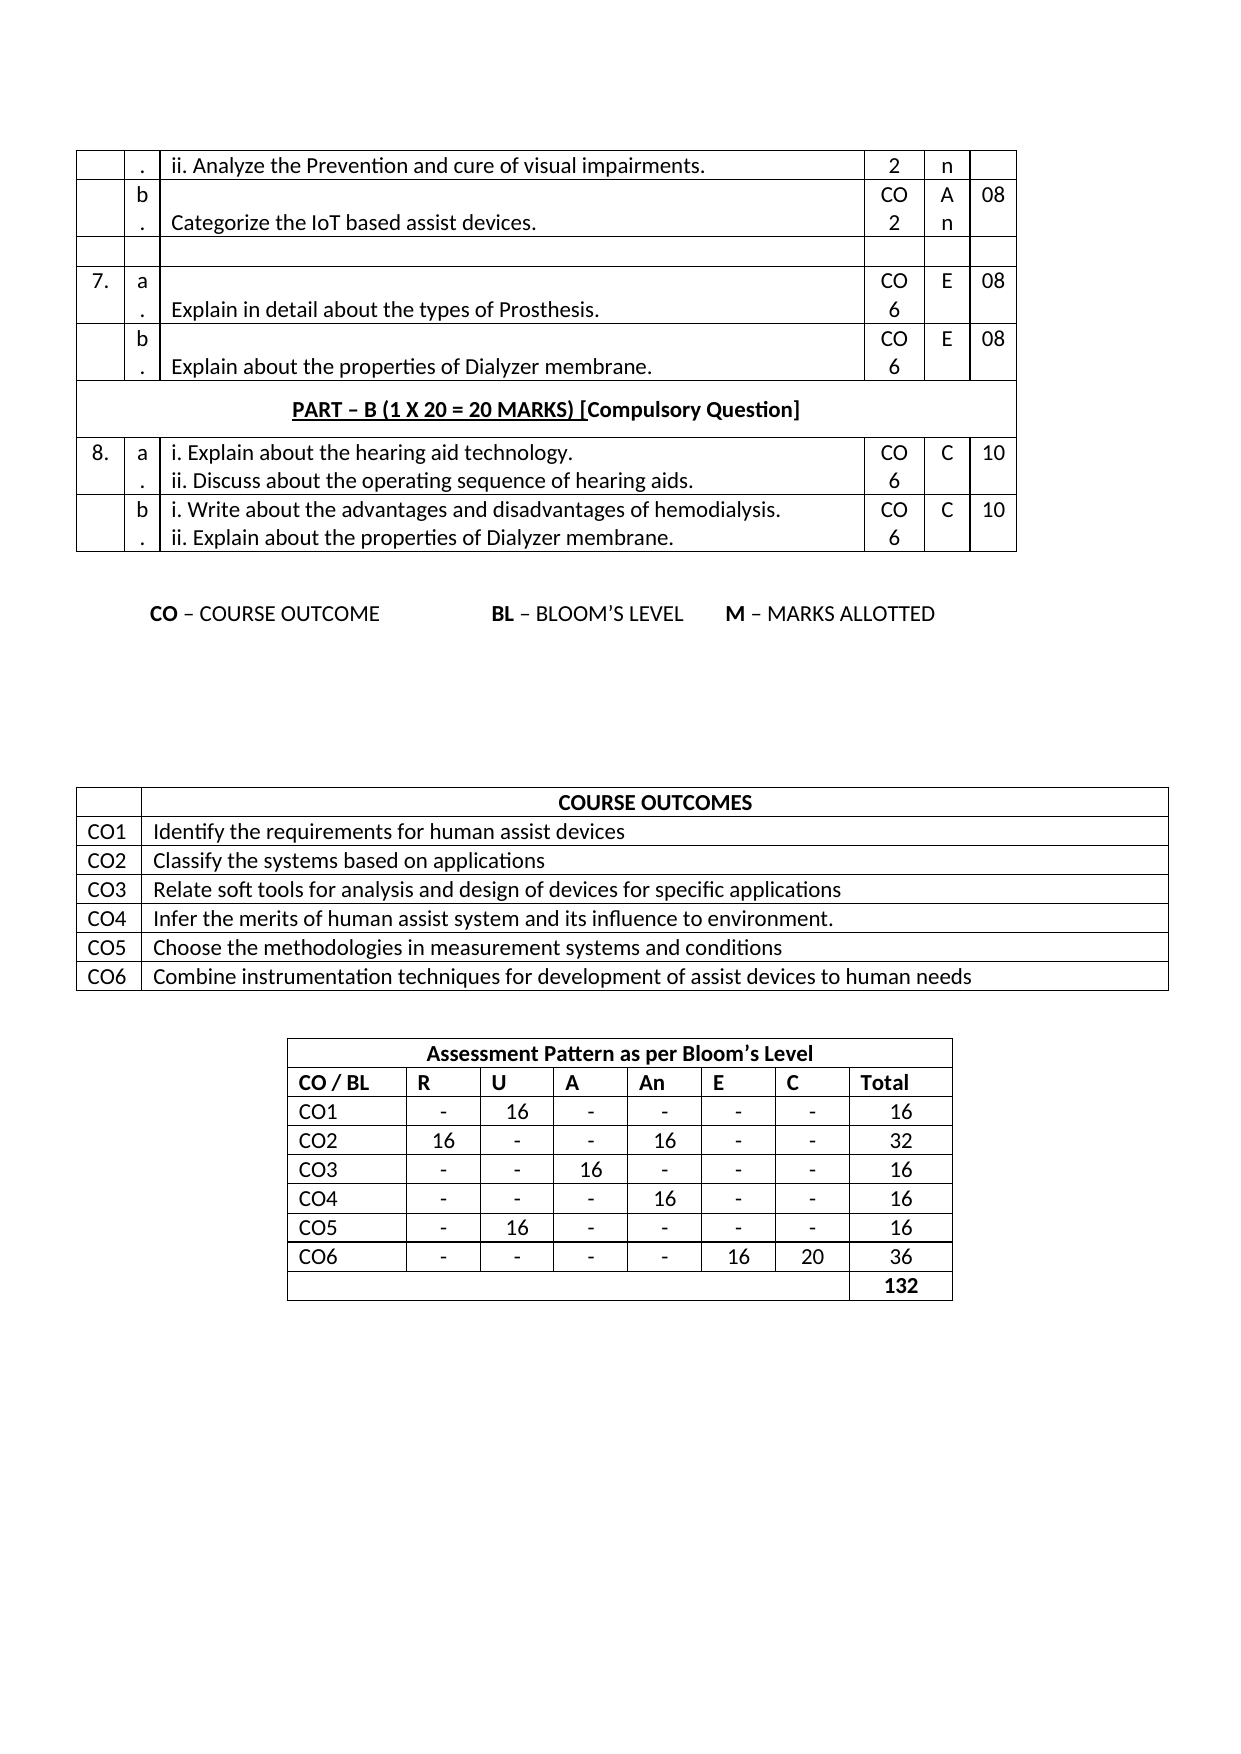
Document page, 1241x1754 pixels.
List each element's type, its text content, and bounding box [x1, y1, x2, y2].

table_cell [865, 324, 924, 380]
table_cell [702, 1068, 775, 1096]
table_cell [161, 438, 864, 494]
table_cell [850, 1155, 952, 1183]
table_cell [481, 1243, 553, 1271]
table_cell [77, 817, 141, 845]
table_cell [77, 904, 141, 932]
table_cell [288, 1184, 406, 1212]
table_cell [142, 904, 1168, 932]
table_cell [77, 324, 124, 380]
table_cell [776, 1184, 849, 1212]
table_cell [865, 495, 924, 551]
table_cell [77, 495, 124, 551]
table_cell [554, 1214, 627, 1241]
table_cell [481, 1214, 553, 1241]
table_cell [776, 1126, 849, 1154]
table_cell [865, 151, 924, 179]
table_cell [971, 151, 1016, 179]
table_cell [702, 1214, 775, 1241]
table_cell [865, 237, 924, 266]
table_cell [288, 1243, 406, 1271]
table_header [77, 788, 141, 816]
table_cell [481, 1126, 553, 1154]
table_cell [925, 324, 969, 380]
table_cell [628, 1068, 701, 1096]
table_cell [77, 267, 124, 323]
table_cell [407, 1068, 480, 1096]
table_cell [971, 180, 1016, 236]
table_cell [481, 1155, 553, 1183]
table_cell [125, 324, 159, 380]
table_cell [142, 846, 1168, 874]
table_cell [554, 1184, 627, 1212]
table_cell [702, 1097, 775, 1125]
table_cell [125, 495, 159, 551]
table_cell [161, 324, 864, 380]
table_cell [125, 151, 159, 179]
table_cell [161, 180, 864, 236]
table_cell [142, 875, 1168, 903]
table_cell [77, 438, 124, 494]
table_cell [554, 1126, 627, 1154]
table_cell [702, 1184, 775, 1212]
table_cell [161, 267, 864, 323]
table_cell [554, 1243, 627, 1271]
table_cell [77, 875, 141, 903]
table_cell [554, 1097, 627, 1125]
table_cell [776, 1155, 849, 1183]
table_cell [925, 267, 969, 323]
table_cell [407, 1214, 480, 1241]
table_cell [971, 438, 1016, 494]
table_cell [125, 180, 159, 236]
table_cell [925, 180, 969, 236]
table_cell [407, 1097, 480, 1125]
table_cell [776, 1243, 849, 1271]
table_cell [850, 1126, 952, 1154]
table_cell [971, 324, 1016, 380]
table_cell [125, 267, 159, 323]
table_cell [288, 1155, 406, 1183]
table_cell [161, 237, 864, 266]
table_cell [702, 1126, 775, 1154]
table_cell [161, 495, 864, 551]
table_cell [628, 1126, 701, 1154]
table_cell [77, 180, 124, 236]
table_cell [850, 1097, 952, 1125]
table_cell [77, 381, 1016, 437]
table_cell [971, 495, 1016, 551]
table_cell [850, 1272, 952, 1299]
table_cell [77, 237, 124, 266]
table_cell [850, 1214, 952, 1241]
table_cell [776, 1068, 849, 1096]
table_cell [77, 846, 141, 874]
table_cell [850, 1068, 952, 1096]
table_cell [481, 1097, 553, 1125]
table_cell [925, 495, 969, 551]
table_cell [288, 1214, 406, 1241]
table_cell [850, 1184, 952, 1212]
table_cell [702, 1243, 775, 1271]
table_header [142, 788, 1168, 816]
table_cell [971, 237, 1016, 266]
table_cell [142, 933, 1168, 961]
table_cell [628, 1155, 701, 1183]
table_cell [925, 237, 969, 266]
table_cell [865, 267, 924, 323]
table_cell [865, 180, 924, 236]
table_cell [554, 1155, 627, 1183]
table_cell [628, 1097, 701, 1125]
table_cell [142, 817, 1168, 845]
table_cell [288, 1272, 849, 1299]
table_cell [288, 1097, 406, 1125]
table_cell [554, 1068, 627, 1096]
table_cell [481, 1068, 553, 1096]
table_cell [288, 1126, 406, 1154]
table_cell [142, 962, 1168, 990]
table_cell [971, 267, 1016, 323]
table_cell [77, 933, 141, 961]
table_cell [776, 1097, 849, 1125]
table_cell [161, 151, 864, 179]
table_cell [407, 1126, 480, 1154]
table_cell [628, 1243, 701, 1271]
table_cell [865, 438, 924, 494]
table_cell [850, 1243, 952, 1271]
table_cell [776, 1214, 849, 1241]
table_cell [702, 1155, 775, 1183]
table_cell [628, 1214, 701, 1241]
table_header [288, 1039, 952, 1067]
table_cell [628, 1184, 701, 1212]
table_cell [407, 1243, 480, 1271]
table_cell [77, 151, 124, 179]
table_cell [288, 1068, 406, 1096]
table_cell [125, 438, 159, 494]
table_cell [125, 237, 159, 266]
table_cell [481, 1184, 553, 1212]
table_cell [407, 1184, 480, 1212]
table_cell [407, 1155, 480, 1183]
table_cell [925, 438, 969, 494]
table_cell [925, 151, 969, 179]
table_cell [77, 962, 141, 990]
text CO – COURSE OUTCOME BL – BLOOM’S LEVEL M – MARKS ALLOTTED [150, 599, 1090, 627]
